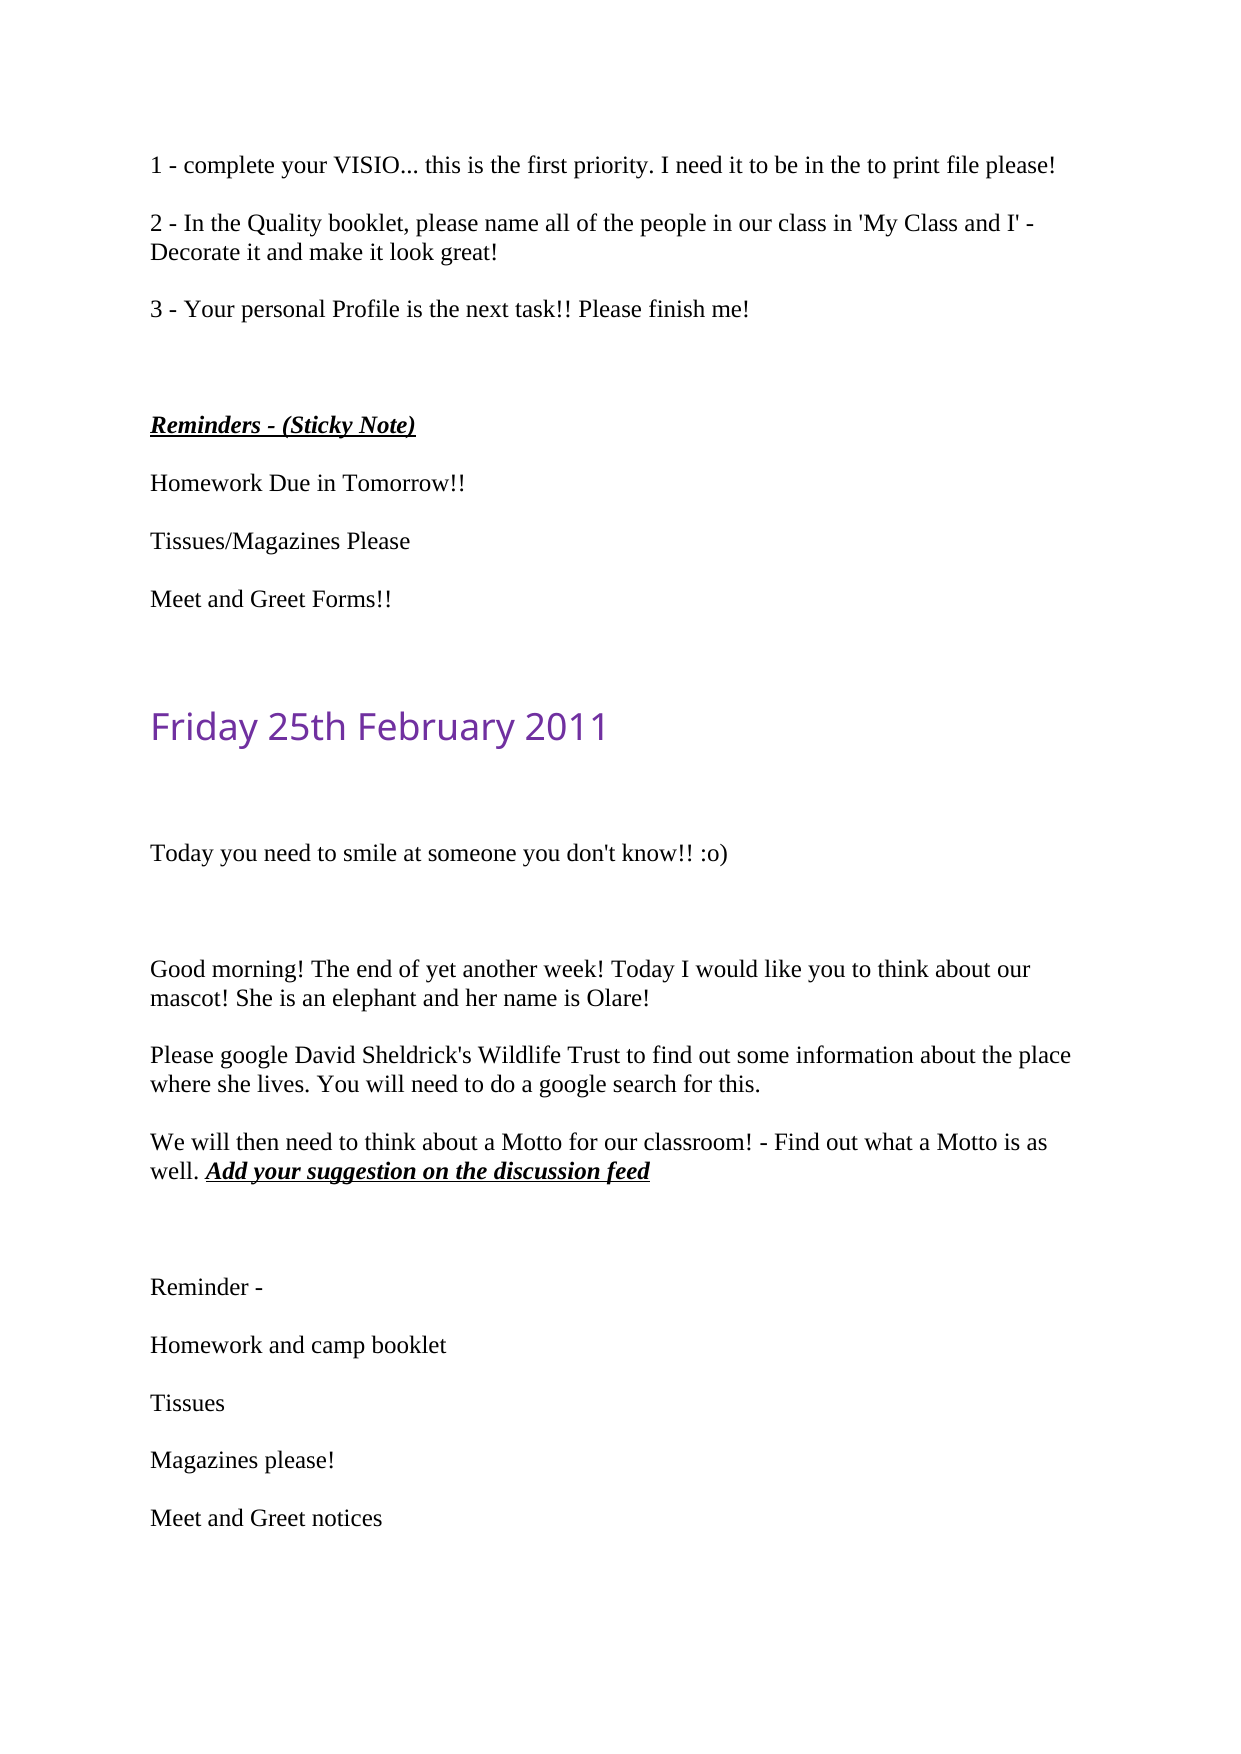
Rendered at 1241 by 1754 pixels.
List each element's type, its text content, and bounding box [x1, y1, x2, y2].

text 1 - complete your VISIO... this is the first priority. I need it to be in the to print file please! [150, 150, 1090, 179]
text Friday 25th February 2011 [150, 700, 1090, 751]
text Reminder - [150, 1272, 1090, 1301]
text We will then need to think about a Motto for our classroom! - Find out what a Motto is as well. Add your suggestion on the discussion feed [150, 1127, 1090, 1185]
text Magazines please! [150, 1446, 1090, 1474]
text 2 - In the Quality booklet, please name all of the people in our class in 'My Class and I' - Decorate it and make it look great! [150, 208, 1090, 265]
text Homework Due in Tomorrow!! [150, 468, 1090, 497]
text Tissues/Magazines Please [150, 526, 1090, 555]
text Homework and camp booklet [150, 1330, 1090, 1358]
text Tissues [150, 1388, 1090, 1416]
text Today you need to smile at someone you don't know!! :o) [150, 838, 1090, 867]
text Please google David Sheldrick's Wildlife Trust to find out some information about the place where she lives. You will need to do a google search for this. [150, 1041, 1090, 1098]
text 3 - Your personal Profile is the next task!! Please finish me! [150, 294, 1090, 323]
text Good morning! The end of yet another week! Today I would like you to think about our mascot! She is an elephant and her name is Olare! [150, 954, 1090, 1011]
text Reminders - (Sticky Note) [150, 410, 1090, 439]
text Meet and Greet notices [150, 1503, 1090, 1532]
text Meet and Greet Forms!! [150, 584, 1090, 613]
